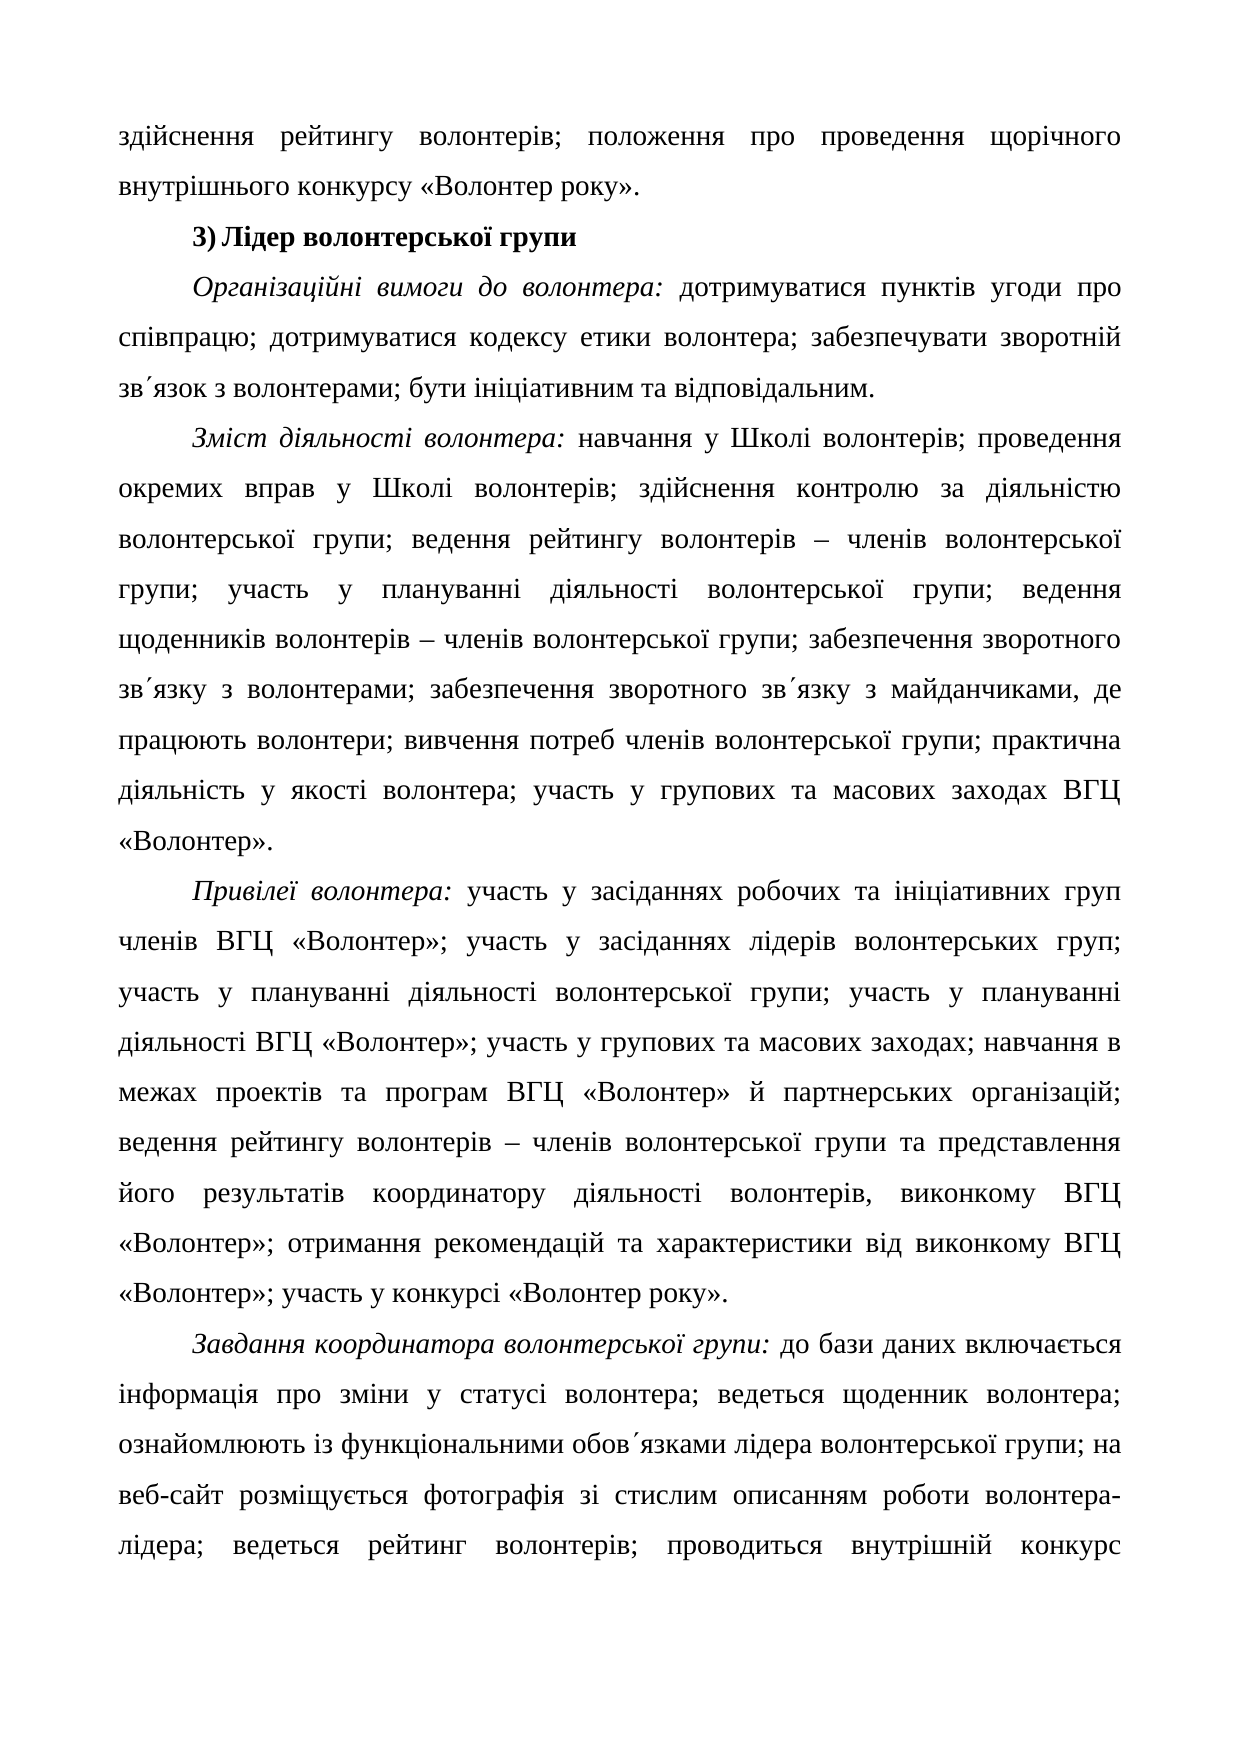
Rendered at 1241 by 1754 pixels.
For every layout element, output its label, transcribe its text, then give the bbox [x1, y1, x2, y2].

text Організаційні вимоги до волонтера: дотримуватися пунктів угоди про співпрацю; дотримуватися кодексу етики волонтера; забезпечувати зворотній звязок з волонтерами; бути ініціативним та відповідальним. [118, 269, 1122, 403]
text Зміст діяльності волонтера: навчання у Школі волонтерів; проведення окремих вправ у Школі волонтерів; здійснення контролю за діяльністю волонтерської групи; ведення рейтингу волонтерів – членів волонтерської групи; участь у плануванні діяльності волонтерської групи; ведення щоденників волонтерів – членів волонтерської групи; забезпечення зворотного звязку з волонтерами; забезпечення зворотного звязку з майданчиками, де працюють волонтери; вивчення потреб членів волонтерської групи; практична діяльність у якості волонтера; участь у групових та масових заходах ВГЦ «Волонтер». [118, 420, 1122, 856]
list Лідер волонтерської групи [192, 219, 1122, 252]
text Привілеї волонтера: участь у засіданнях робочих та ініціативних груп членів ВГЦ «Волонтер»; участь у засіданнях лідерів волонтерських груп; участь у плануванні діяльності волонтерської групи; участь у плануванні діяльності ВГЦ «Волонтер»; участь у групових та масових заходах; навчання в межах проектів та програм ВГЦ «Волонтер» й партнерських організацій; ведення рейтингу волонтерів – членів волонтерської групи та представлення його результатів координатору діяльності волонтерів, виконкому ВГЦ «Волонтер»; отримання рекомендацій та характеристики від виконкому ВГЦ «Волонтер»; участь у конкурсі «Волонтер року». [118, 873, 1122, 1309]
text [118, 118, 1122, 202]
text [118, 1326, 1122, 1561]
